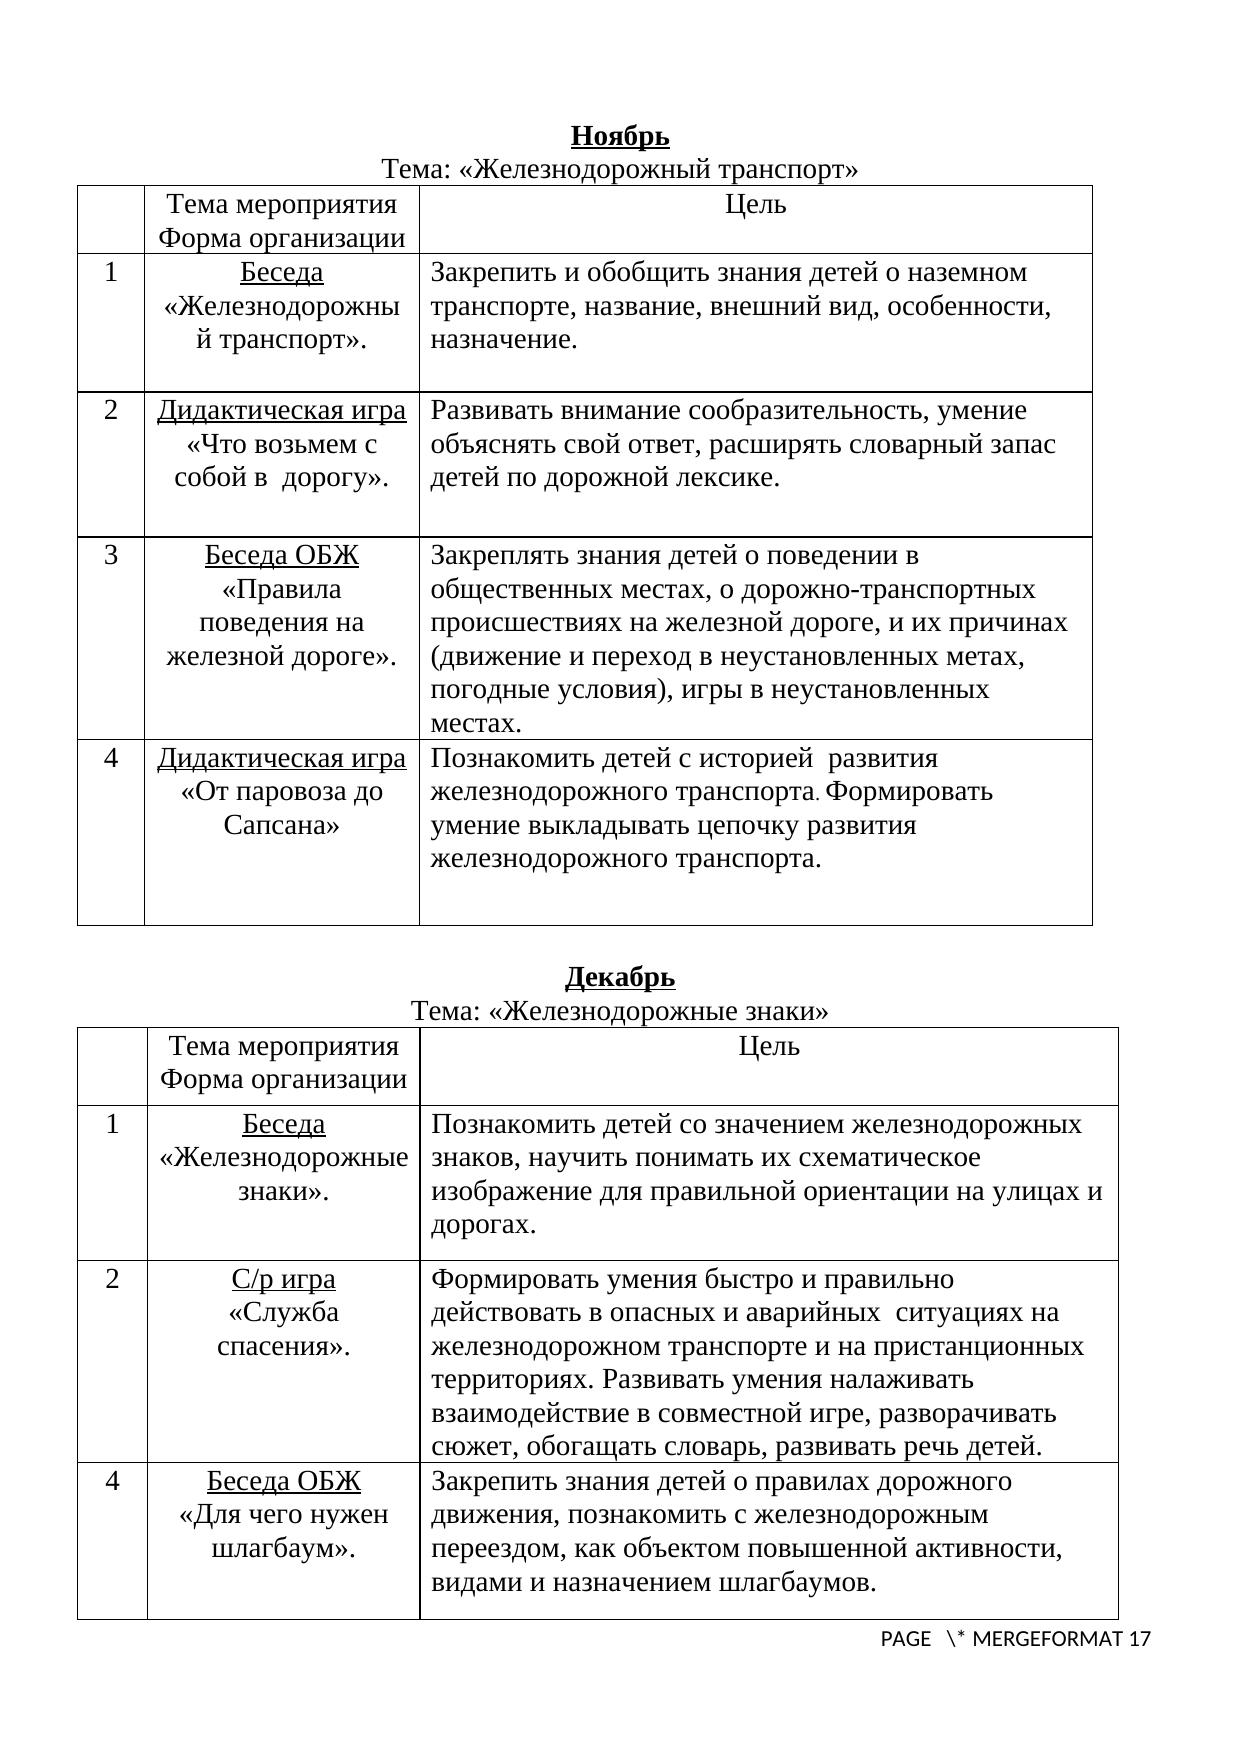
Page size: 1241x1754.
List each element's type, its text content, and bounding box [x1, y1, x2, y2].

table_cell 3 [78, 538, 144, 739]
table_cell Беседа «Железнодорожные знаки». [148, 1106, 419, 1260]
table_header [78, 186, 144, 253]
table_header Цель [420, 186, 1092, 253]
table_header Тема мероприятия Форма организации [145, 186, 419, 253]
text Тема: «Железнодорожные знаки» [89, 993, 1152, 1027]
text Тема: «Железнодорожный транспорт» [89, 152, 1152, 185]
table_cell Беседа «Железнодорожный транспорт». [145, 254, 419, 391]
table_cell Беседа ОБЖ «Правила поведения на железной дороге». [145, 538, 419, 739]
table_cell 2 [78, 393, 144, 536]
table_cell 2 [78, 1261, 147, 1462]
table_cell С/р игра «Служба спасения». [148, 1261, 419, 1462]
table_cell Познакомить детей со значением железнодорожных знаков, научить понимать их схематическое изображение для правильной ориентации на улицах и дорогах. [421, 1106, 1118, 1260]
text Декабрь [89, 959, 1152, 993]
table_cell Формировать умения быстро и правильно действовать в опасных и аварийных ситуациях на железнодорожном транспорте и на пристанционных территориях. Развивать умения налаживать взаимодействие в совместной игре, разворачивать сюжет, обогащать словарь, развивать речь детей. [421, 1261, 1118, 1462]
table_cell Закрепить и обобщить знания детей о наземном транспорте, название, внешний вид, особенности, назначение. [420, 254, 1092, 391]
table_cell Дидактическая игра «От паровоза до Сапсана» [145, 740, 419, 925]
table_cell Закреплять знания детей о поведении в общественных местах, о дорожно-транспортных происшествиях на железной дороге, и их причинах (движение и переход в неустановленных метах, погодные условия), игры в неустановленных местах. [420, 538, 1092, 739]
table_cell Развивать внимание сообразительность, умение объяснять свой ответ, расширять словарный запас детей по дорожной лексике. [420, 393, 1092, 536]
table_cell Дидактическая игра «Что возьмем с собой в дорогу». [145, 393, 419, 536]
table_cell 1 [78, 254, 144, 391]
table_header Цель [421, 1028, 1118, 1105]
table_cell Беседа ОБЖ «Для чего нужен шлагбаум». [148, 1463, 419, 1619]
table_cell 1 [78, 1106, 147, 1260]
table_cell Познакомить детей с историей развития железнодорожного транспорта. Формировать умение выкладывать цепочку развития железнодорожного транспорта. [420, 740, 1092, 925]
table_header [78, 1028, 147, 1105]
table_cell 4 [78, 1463, 147, 1619]
table_header Тема мероприятия Форма организации [148, 1028, 419, 1105]
table_cell 4 [78, 740, 144, 925]
table_cell Закрепить знания детей о правилах дорожного движения, познакомить с железнодорожным переездом, как объектом повышенной активности, видами и назначением шлагбаумов. [421, 1463, 1118, 1619]
text Ноябрь [89, 118, 1152, 152]
